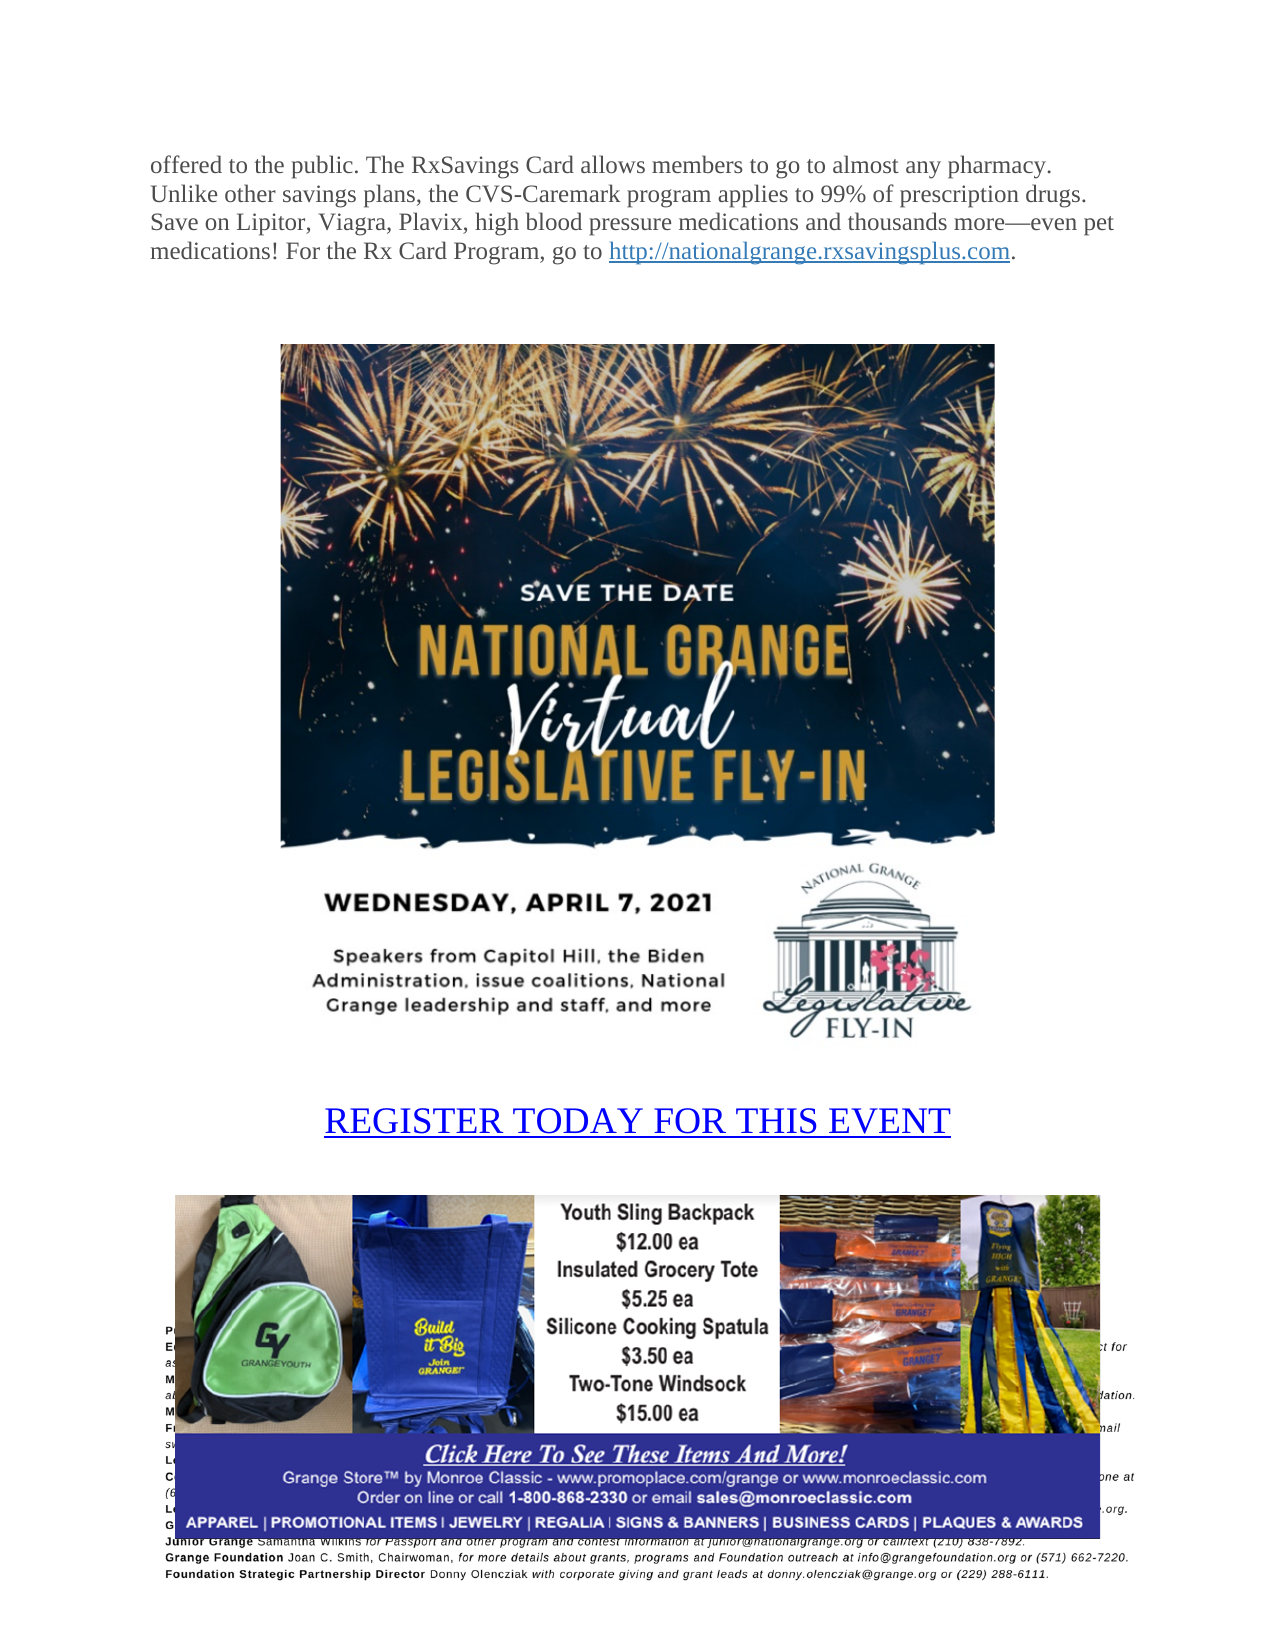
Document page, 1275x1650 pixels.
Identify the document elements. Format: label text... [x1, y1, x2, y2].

text REGISTER TODAY FOR THIS EVENT [150, 1099, 1125, 1142]
picture [280, 344, 995, 1059]
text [150, 150, 1125, 265]
picture [164, 1195, 1140, 1581]
